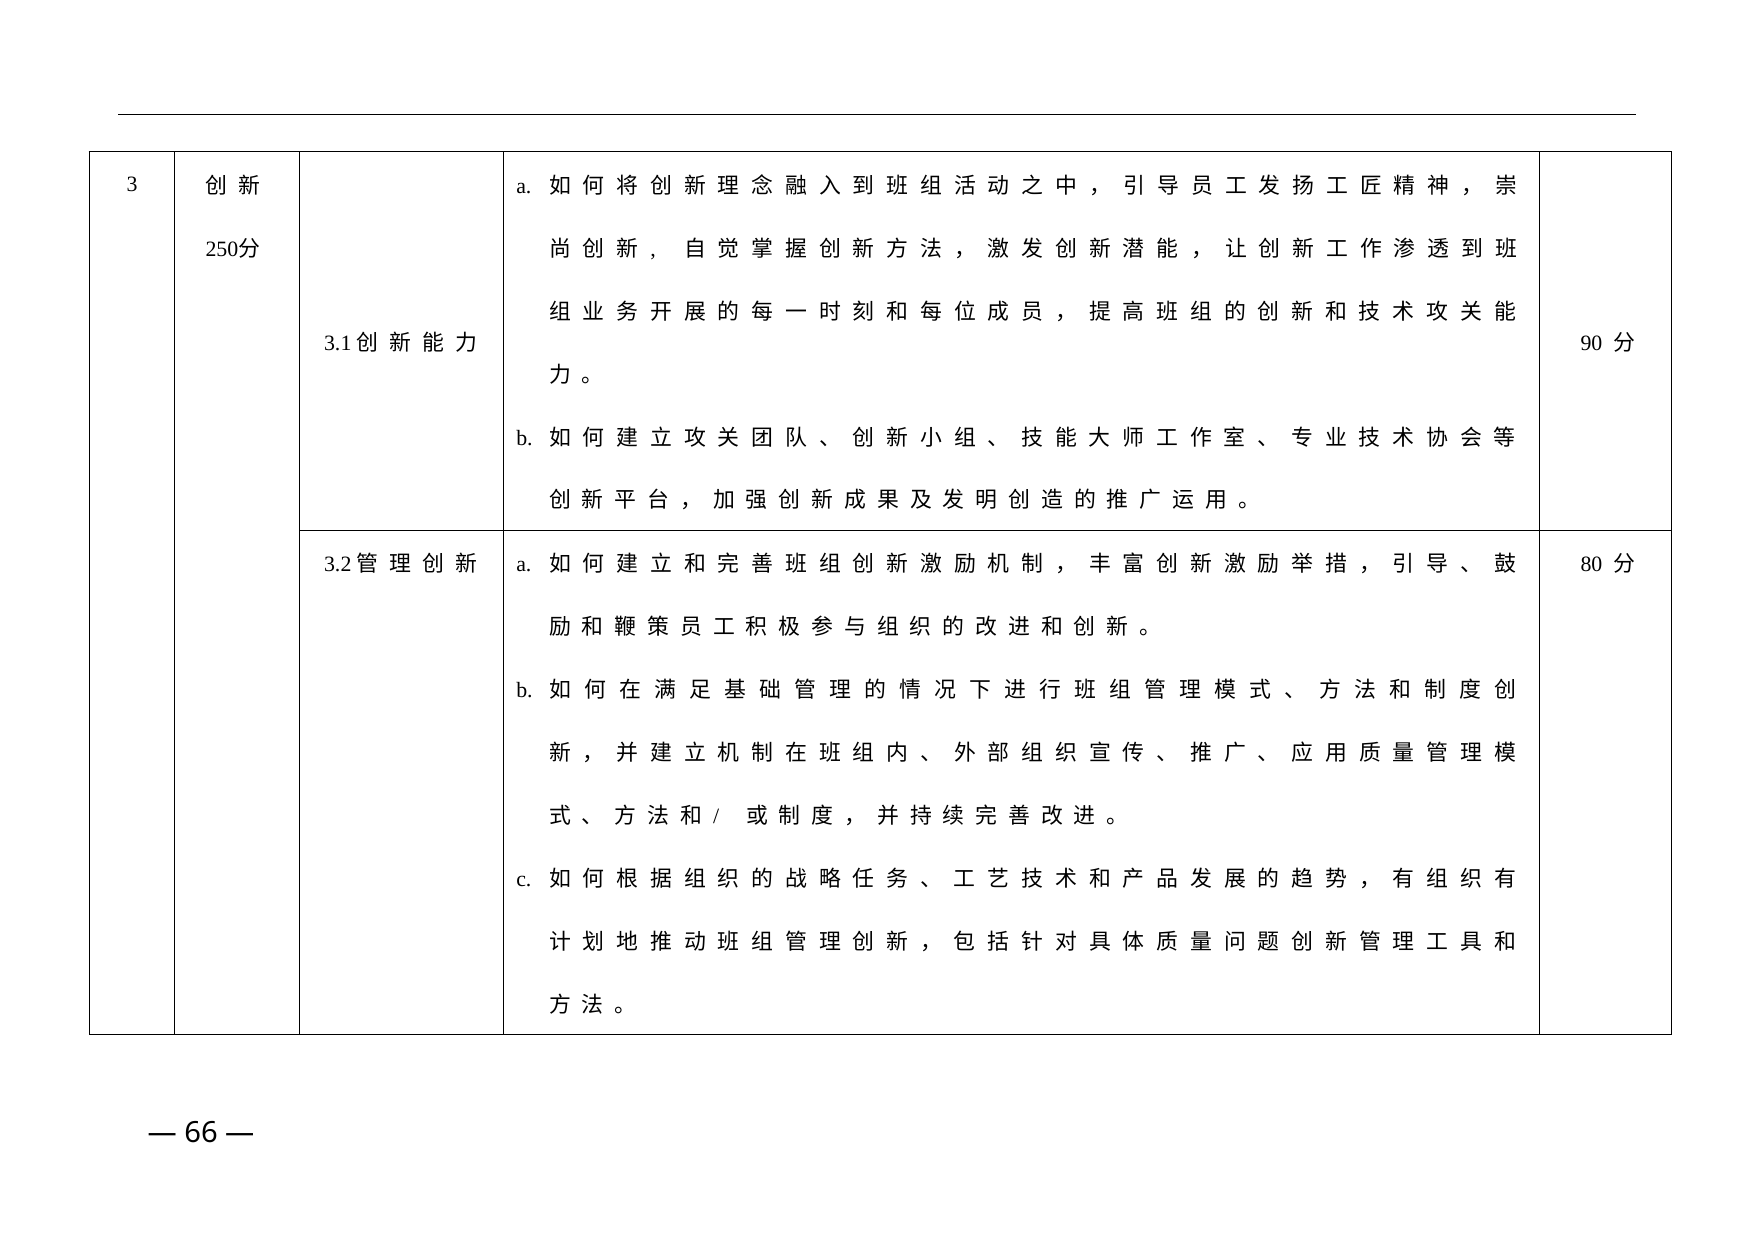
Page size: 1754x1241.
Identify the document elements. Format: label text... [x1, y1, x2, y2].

table_cell 3 [90, 152, 174, 1034]
table_cell 如何将创新理念融入到班组活动之中，引导员工发扬工匠精神，崇尚创新,自觉掌握创新方法，激发创新潜能，让创新工作渗透到班组业务开展的每一时刻和每位成员，提高班组的创新和技术攻关能力。 如何建立攻关团队、创新小组、技能大师工作室、专业技术协会等创新平台，加强创新成果及发明创造的推广运用。 [504, 152, 1539, 530]
table_cell 如何建立和完善班组创新激励机制，丰富创新激励举措，引导、鼓励和鞭策员工积极参与组织的改进和创新。 如何在满足基础管理的情况下进行班组管理模式、方法和制度创新，并建立机制在班组内、外部组织宣传、推广、应用质量管理模式、方法和/或制度，并持续完善改进。 如何根据组织的战略任务、工艺技术和产品发展的趋势，有组织有计划地推动班组管理创新，包括针对具体质量问题创新管理工具和方法。 [504, 531, 1539, 1034]
table_cell 90分 [1540, 152, 1671, 530]
table_cell 3.2管理创新 [300, 531, 503, 1034]
table_cell 创新 250分 [175, 152, 299, 1034]
table_cell 3.1创新能力 [300, 152, 503, 530]
table_cell 80分 [1540, 531, 1671, 1034]
